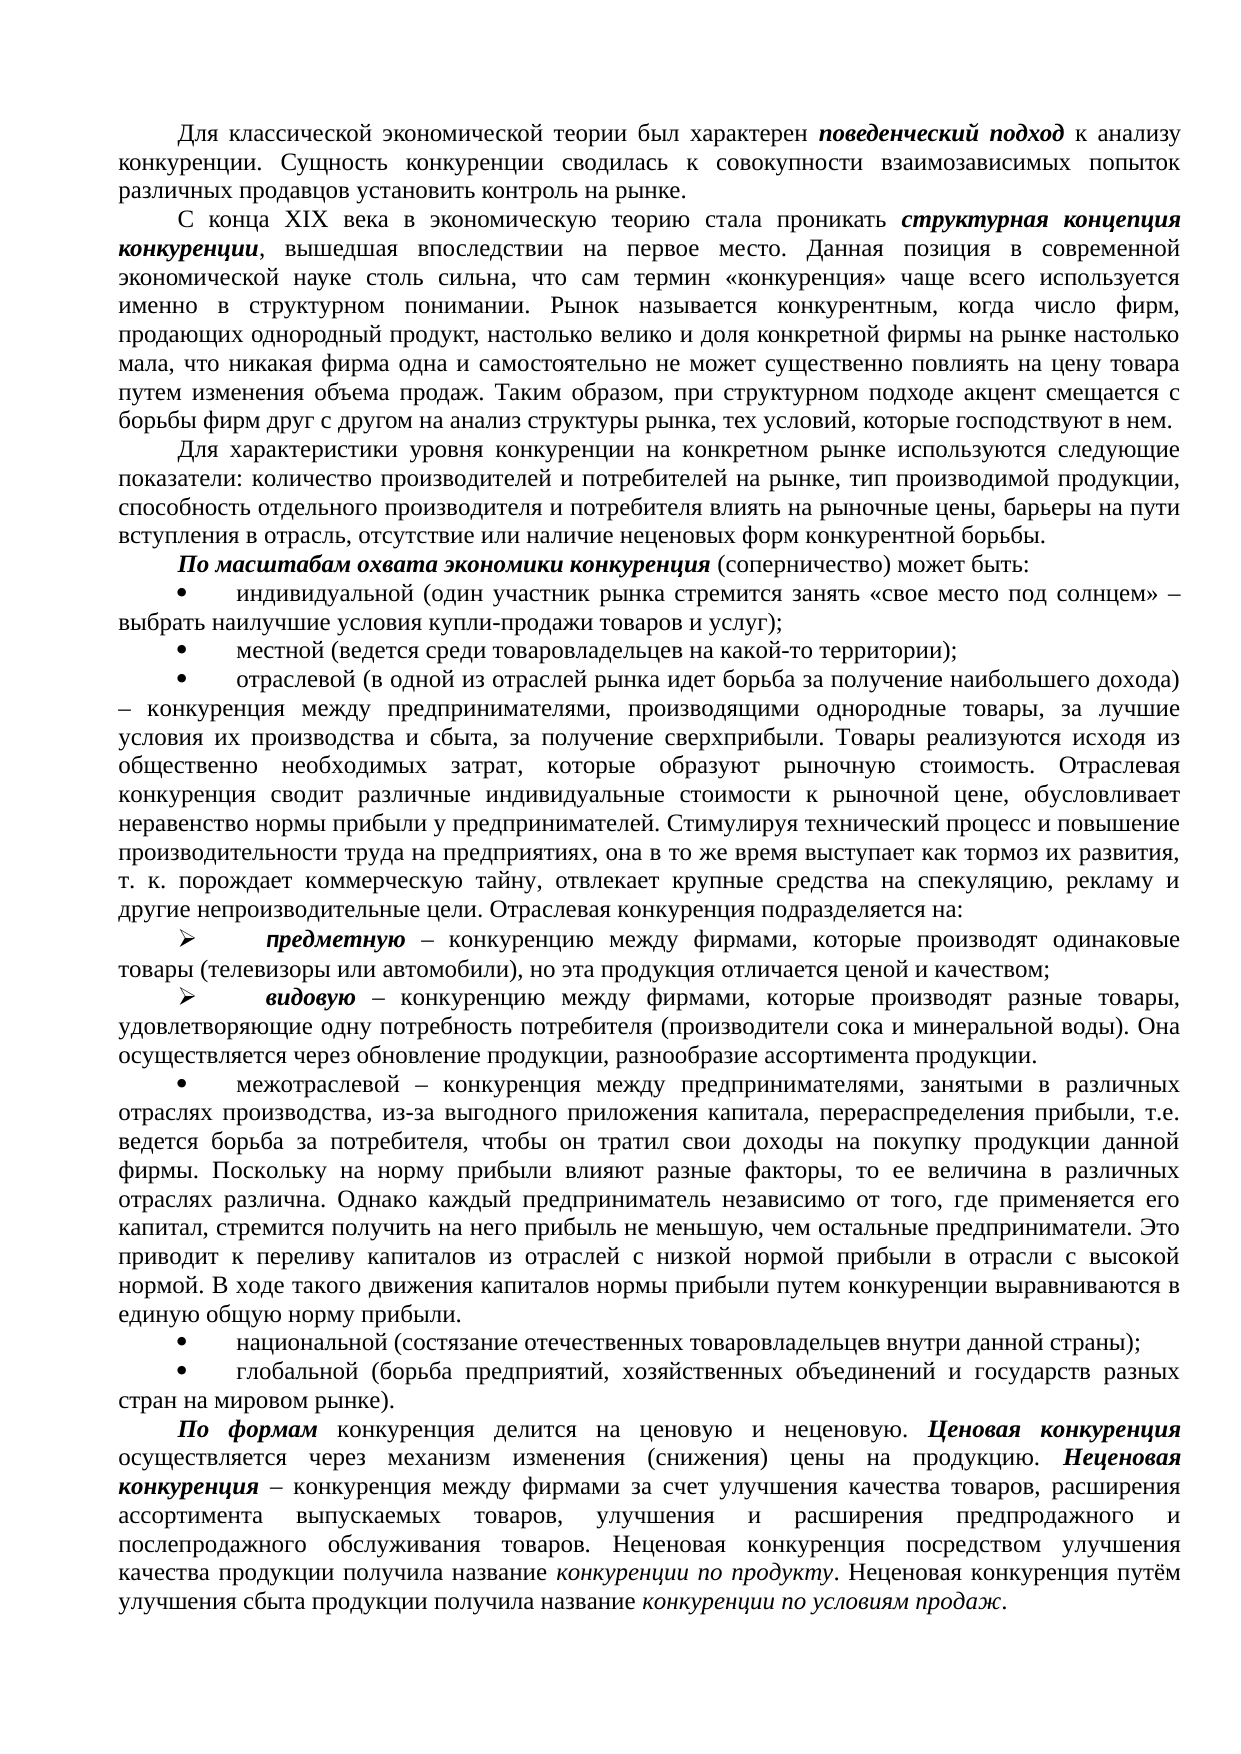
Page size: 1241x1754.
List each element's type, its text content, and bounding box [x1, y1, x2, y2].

list видовую – конкуренцию между фирмами, которые производят разные товары, удовлетворяющие одну потребность потребителя (производители сока и минеральной воды). Она осуществляется через обновление продукции, разнообразие ассортимента продукции. [118, 982, 1181, 1069]
text Для классической экономической теории был характерен поведенческий подход к анализу конкуренции. Сущность конкуренции сводилась к совокупности взаимозависимых попыток различных продавцов установить контроль на рынке. [118, 118, 1181, 204]
list индивидуальной (один участник рынка стремится занять «свое место под солнцем» – выбрать наилучшие условия купли-продажи товаров и услуг); [118, 578, 1181, 636]
text С конца ХIХ века в экономическую теорию стала проникать структурная концепция конкуренции, вышедшая впоследствии на первое место. Данная позиция в современной экономической науке столь сильна, что сам термин «конкуренция» чаще всего используется именно в структурном понимании. Рынок называется конкурентным, когда число фирм, продающих однородный продукт, настолько велико и доля конкретной фирмы на рынке настолько мала, что никакая фирма одна и самостоятельно не может существенно повлиять на цену товара путем изменения объема продаж. Таким образом, при структурном подходе акцент смещается с борьбы фирм друг с другом на анализ структуры рынка, тех условий, которые господствуют в нем. [118, 204, 1181, 434]
list глобальной (борьба предприятий, хозяйственных объединений и государств разных стран на мировом рынке). [118, 1356, 1181, 1414]
list предметную – конкуренцию между фирмами, которые производят одинаковые товары (телевизоры или автомобили), но эта продукция отличается ценой и качеством; [118, 923, 1181, 982]
text По формам конкуренция делится на ценовую и неценовую. Ценовая конкуренция осуществляется через механизм изменения (снижения) цены на продукцию. Неценовая конкуренция – конкуренция между фирмами за счет улучшения качества товаров, расширения ассортимента выпускаемых товаров, улучшения и расширения предпродажного и послепродажного обслуживания товаров. Неценовая конкуренция посредством улучшения качества продукции получила название конкуренции по продукту. Неценовая конкуренция путём улучшения сбыта продукции получила название конкуренции по условиям продаж. [118, 1414, 1181, 1615]
text По масштабам охвата экономики конкуренция (соперничество) может быть: [118, 549, 1181, 578]
list межотраслевой – конкуренция между предпринимателями, занятыми в различных отраслях производства, из-за выгодного приложения капитала, перераспределения прибыли, т.е. ведется борьба за потребителя, чтобы он тратил свои доходы на покупку продукции данной фирмы. Поскольку на норму прибыли влияют разные факторы, то ее величина в различных отраслях различна. Однако каждый предприниматель независимо от того, где применяется его капитал, стремится получить на него прибыль не меньшую, чем остальные предприниматели. Это приводит к переливу капиталов из отраслей с низкой нормой прибыли в отрасли с высокой нормой. В ходе такого движения капиталов нормы прибыли путем конкуренции выравниваются в единую общую норму прибыли. [118, 1069, 1181, 1327]
list национальной (состязание отечественных товаровладельцев внутри данной страны); [118, 1327, 1181, 1356]
text Для характеристики уровня конкуренции на конкретном рынке используются следующие показатели: количество производителей и потребителей на рынке, тип производимой продукции, способность отдельного производителя и потребителя влиять на рыночные цены, барьеры на пути вступления в отрасль, отсутствие или наличие неценовых форм конкурентной борьбы. [118, 434, 1181, 549]
list отраслевой (в одной из отраслей рынка идет борьба за получение наибольшего дохода) – конкуренция между предпринимателями, производящими однородные товары, за лучшие условия их производства и сбыта, за получение сверхприбыли. Товары реализуются исходя из общественно необходимых затрат, которые образуют рыночную стоимость. Отраслевая конкуренция сводит различные индивидуальные стоимости к рыночной цене, обусловливает неравенство нормы прибыли у предпринимателей. Стимулируя технический процесс и повышение производительности труда на предприятиях, она в то же время выступает как тормоз их развития, т. к. порождает коммерческую тайну, отвлекает крупные средства на спекуляцию, рекламу и другие непроизводительные цели. Отраслевая конкуренция подразделяется на: [118, 664, 1181, 923]
list местной (ведется среди товаровладельцев на какой-то территории); [118, 636, 1181, 664]
